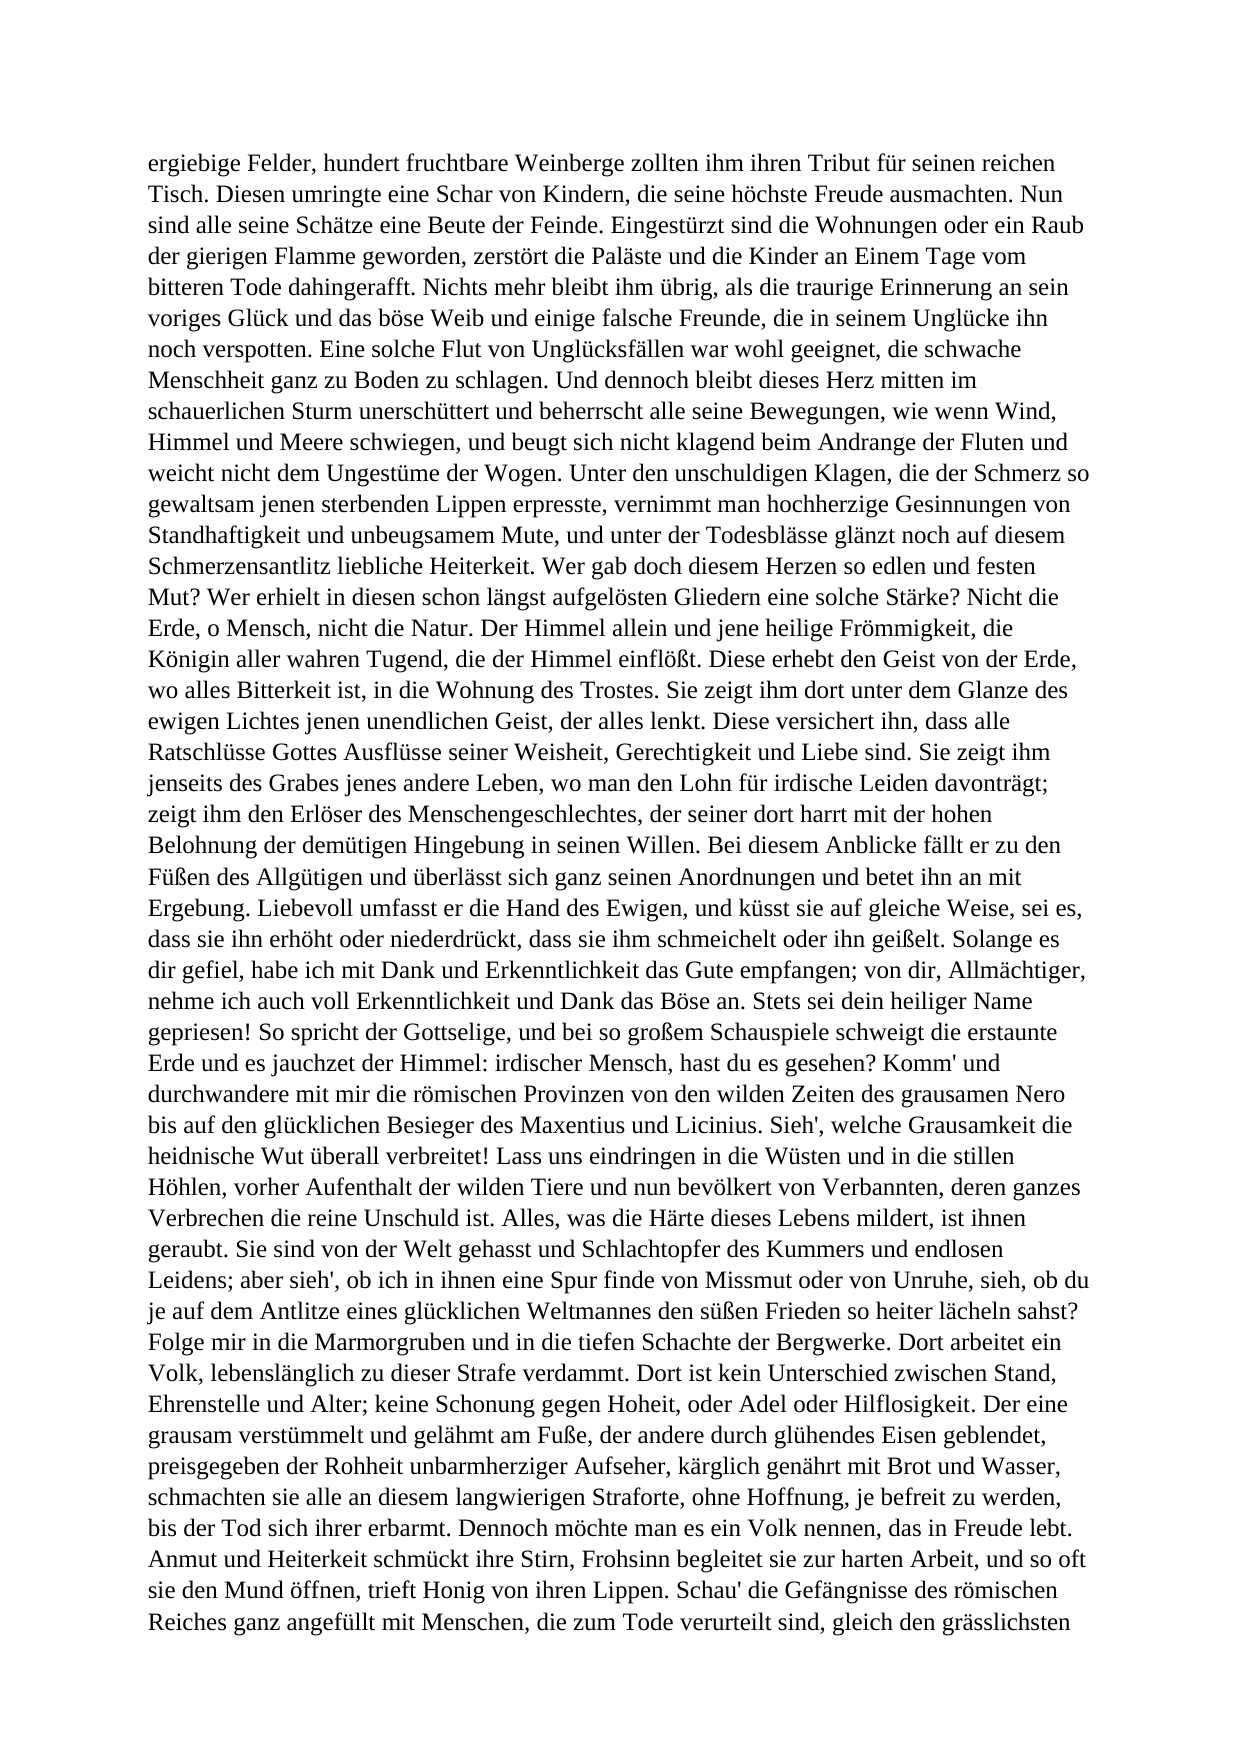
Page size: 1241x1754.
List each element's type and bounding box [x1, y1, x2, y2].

text [148, 148, 1093, 1635]
